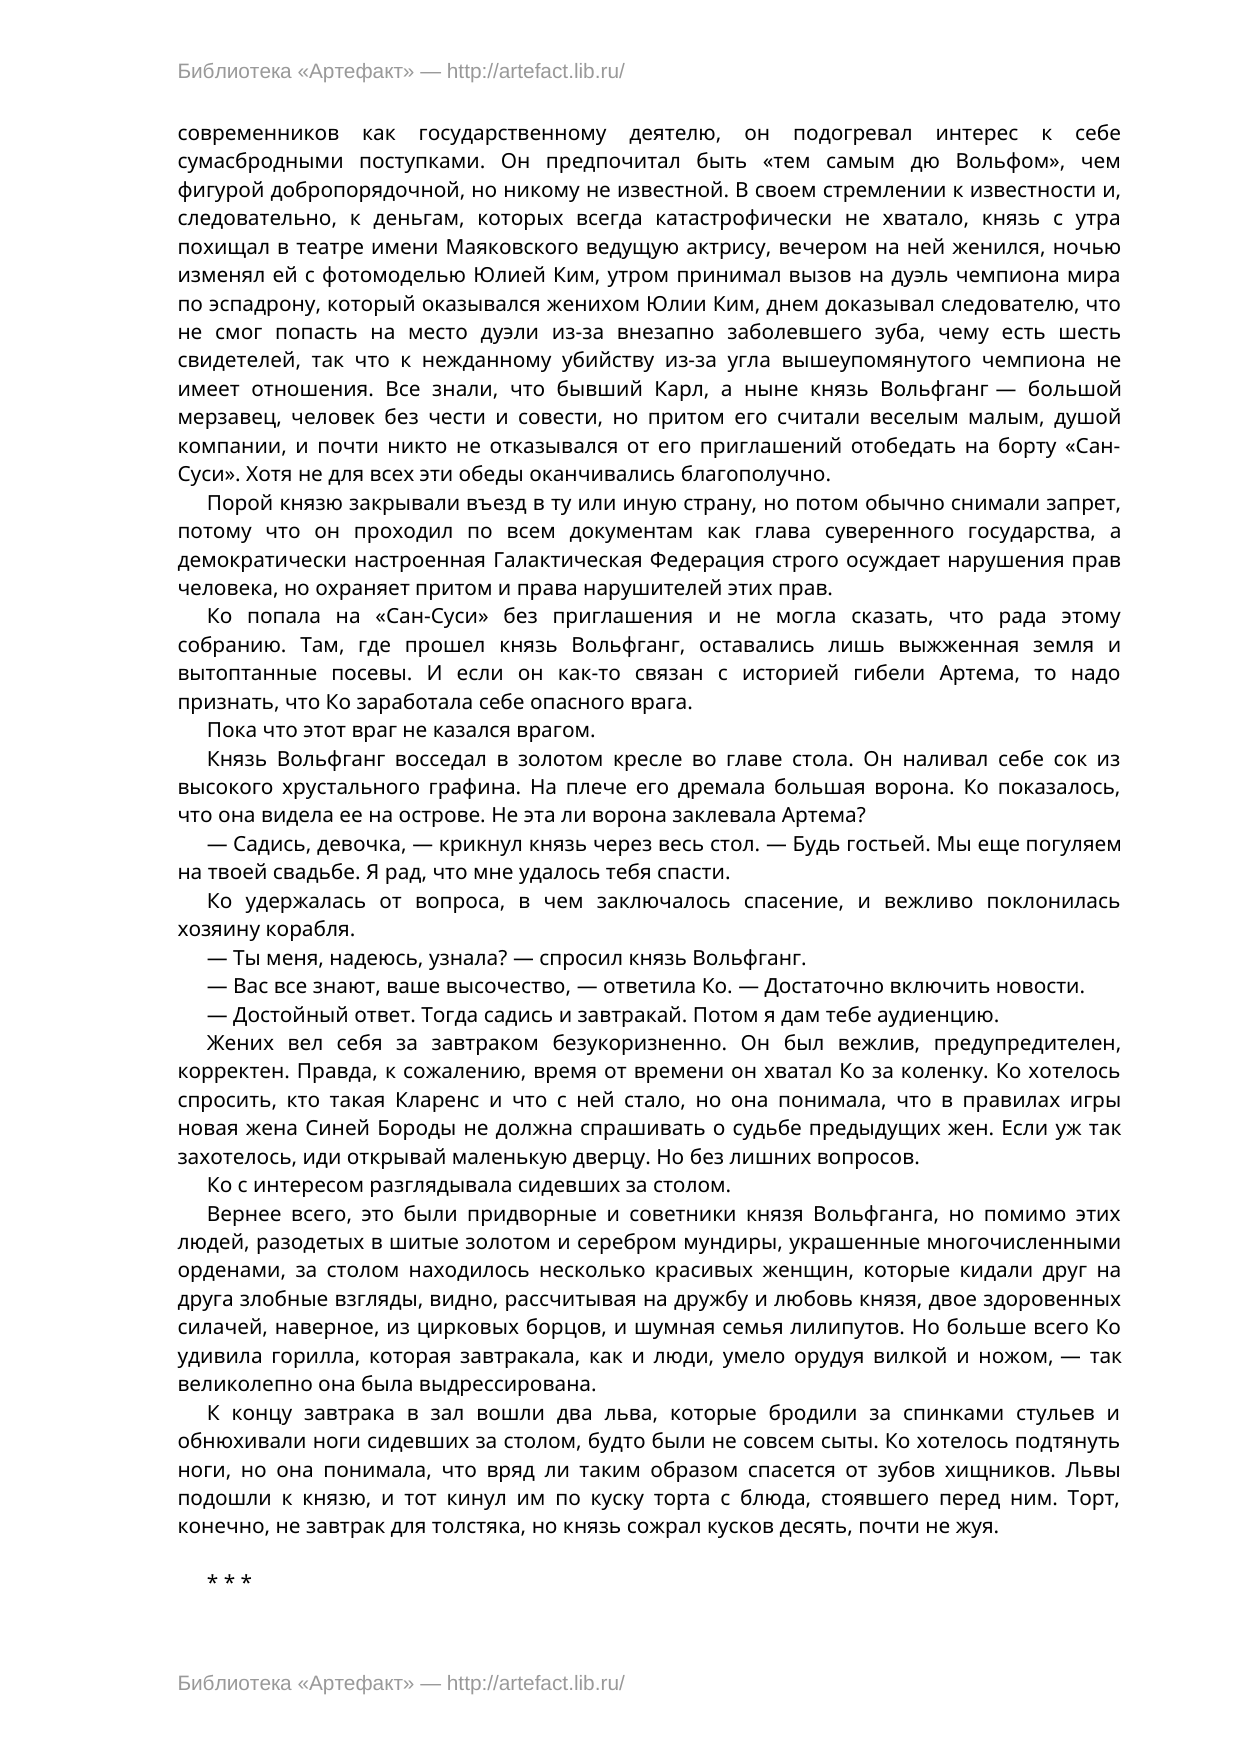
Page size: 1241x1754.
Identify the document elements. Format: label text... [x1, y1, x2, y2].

text Вернее всего, это были придворные и советники князя Вольфганга, но помимо этих людей, разодетых в шитые золотом и серебром мундиры, украшенные многочисленными орденами, за столом находилось несколько красивых женщин, которые кидали друг на друга злобные взгляды, видно, рассчитывая на дружбу и любовь князя, двое здоровенных силачей, наверное, из цирковых борцов, и шумная семья лилипутов. Но больше всего Ко удивила горилла, которая завтракала, как и люди, умело орудуя вилкой и ножом, — так великолепно она была выдрессирована. [177, 1199, 1122, 1398]
subtitle * * * [177, 1568, 1122, 1597]
text — Ты меня, надеюсь, узнала? — спросил князь Вольфганг. [177, 943, 1122, 971]
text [177, 118, 1122, 488]
text Порой князю закрывали въезд в ту или иную страну, но потом обычно снимали запрет, потому что он проходил по всем документам как глава суверенного государства, а демократически настроенная Галактическая Федерация строго осуждает нарушения прав человека, но охраняет притом и права нарушителей этих прав. [177, 488, 1122, 602]
text Князь Вольфганг восседал в золотом кресле во главе стола. Он наливал себе сок из высокого хрустального графина. На плече его дремала большая ворона. Ко показалось, что она видела ее на острове. Не эта ли ворона заклевала Артема? [177, 744, 1122, 829]
text Ко попала на «Сан-Суси» без приглашения и не могла сказать, что рада этому собранию. Там, где прошел князь Вольфганг, оставались лишь выжженная земля и вытоптанные посевы. И если он как-то связан с историей гибели Артема, то надо признать, что Ко заработала себе опасного врага. [177, 602, 1122, 715]
text Жених вел себя за завтраком безукоризненно. Он был вежлив, предупредителен, корректен. Правда, к сожалению, время от времени он хватал Ко за коленку. Ко хотелось спросить, кто такая Кларенс и что с ней стало, но она понимала, что в правилах игры новая жена Синей Бороды не должна спрашивать о судьбе предыдущих жен. Если уж так захотелось, иди открывай маленькую дверцу. Но без лишних вопросов. [177, 1028, 1122, 1170]
text К концу завтрака в зал вошли два льва, которые бродили за спинками стульев и обнюхивали ноги сидевших за столом, будто были не совсем сыты. Ко хотелось подтянуть ноги, но она понимала, что вряд ли таким образом спасется от зубов хищников. Львы подошли к князю, и тот кинул им по куску торта с блюда, стоявшего перед ним. Торт, конечно, не завтрак для толстяка, но князь сожрал кусков десять, почти не жуя. [177, 1398, 1122, 1540]
text — Садись, девочка, — крикнул князь через весь стол. — Будь гостьей. Мы еще погуляем на твоей свадьбе. Я рад, что мне удалось тебя спасти. [177, 829, 1122, 886]
text — Достойный ответ. Тогда садись и завтракай. Потом я дам тебе аудиенцию. [177, 1000, 1122, 1028]
text Пока что этот враг не казался врагом. [177, 715, 1122, 744]
text — Вас все знают, ваше высочество, — ответила Ко. — Достаточно включить новости. [177, 971, 1122, 1000]
text Ко с интересом разглядывала сидевших за столом. [177, 1170, 1122, 1199]
text Ко удержалась от вопроса, в чем заключалось спасение, и вежливо поклонилась хозяину корабля. [177, 886, 1122, 943]
